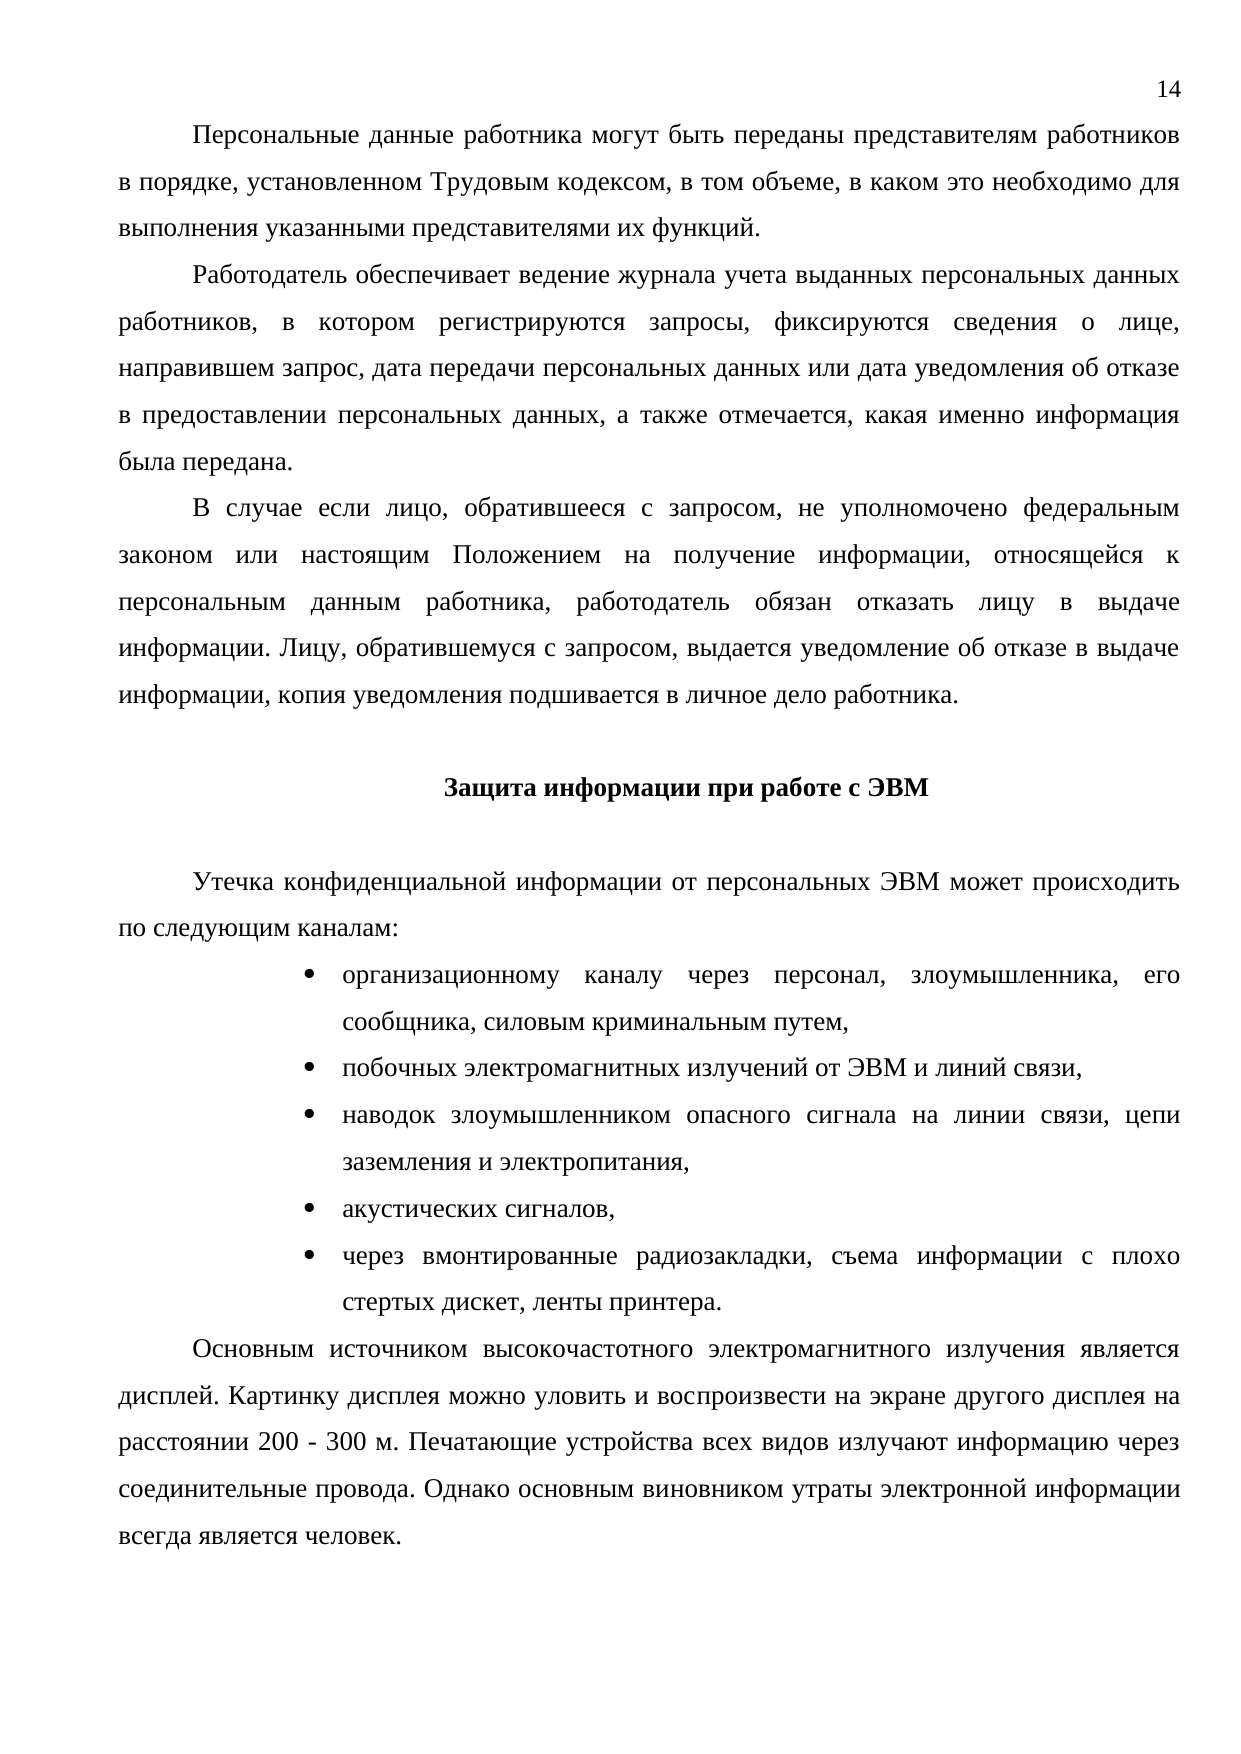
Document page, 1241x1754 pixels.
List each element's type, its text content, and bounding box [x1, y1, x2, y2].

text Работодатель обеспечивает ведение журнала учета выданных персональных данных работников, в котором регистрируются запросы, фиксируются сведения о лице, направившем запрос, дата передачи персональных данных или дата уведомления об отказе в предоставлении персональных данных, а также отмечается, какая именно информация была передана. [118, 258, 1181, 476]
text В случае если лицо, обратившееся с запросом, не уполномочено федеральным законом или настоящим Положением на получение информации, относящейся к персональным данным работника, работодатель обязан отказать лицу в выдаче информации. Лицу, обратившемуся с запросом, выдается уведомление об отказе в выдаче информации, копия уведомления подшивается в личное дело работника. [118, 491, 1181, 709]
list акустических сигналов, [304, 1192, 1181, 1223]
list побочных электромагнитных излучений от ЭВМ и линий связи, [304, 1052, 1181, 1083]
list наводок злоумышленником опасного сигнала на линии связи, цепи заземления и электропитания, [304, 1098, 1181, 1176]
list организационному каналу через персонал, злоумышленника, его сообщника, силовым криминальным путем, [304, 958, 1181, 1036]
list через вмонтированные радиозакладки, съема информации с плохо стертых дискет, ленты принтера. [304, 1239, 1181, 1317]
text Персональные данные работника могут быть переданы представителям работников в порядке, установленном Трудовым кодексом, в том объеме, в каком это необходимо для выполнения указанными представителями их функций. [118, 118, 1181, 243]
text Утечка конфиденциальной информации от персональных ЭВМ может происходить по следующим каналам: [118, 865, 1181, 943]
text Основным источником высокочастотного электромагнитного излучения является дисплей. Картинку дисплея можно уловить и воспроизвести на экране другого дисплея на расстоянии 200 - 300 м. Печатающие устройства всех видов излучают информацию через соединительные провода. Однако основным виновником утраты электронной информации всегда является человек. [118, 1332, 1181, 1550]
text Защита информации при работе с ЭВМ [118, 771, 1181, 803]
